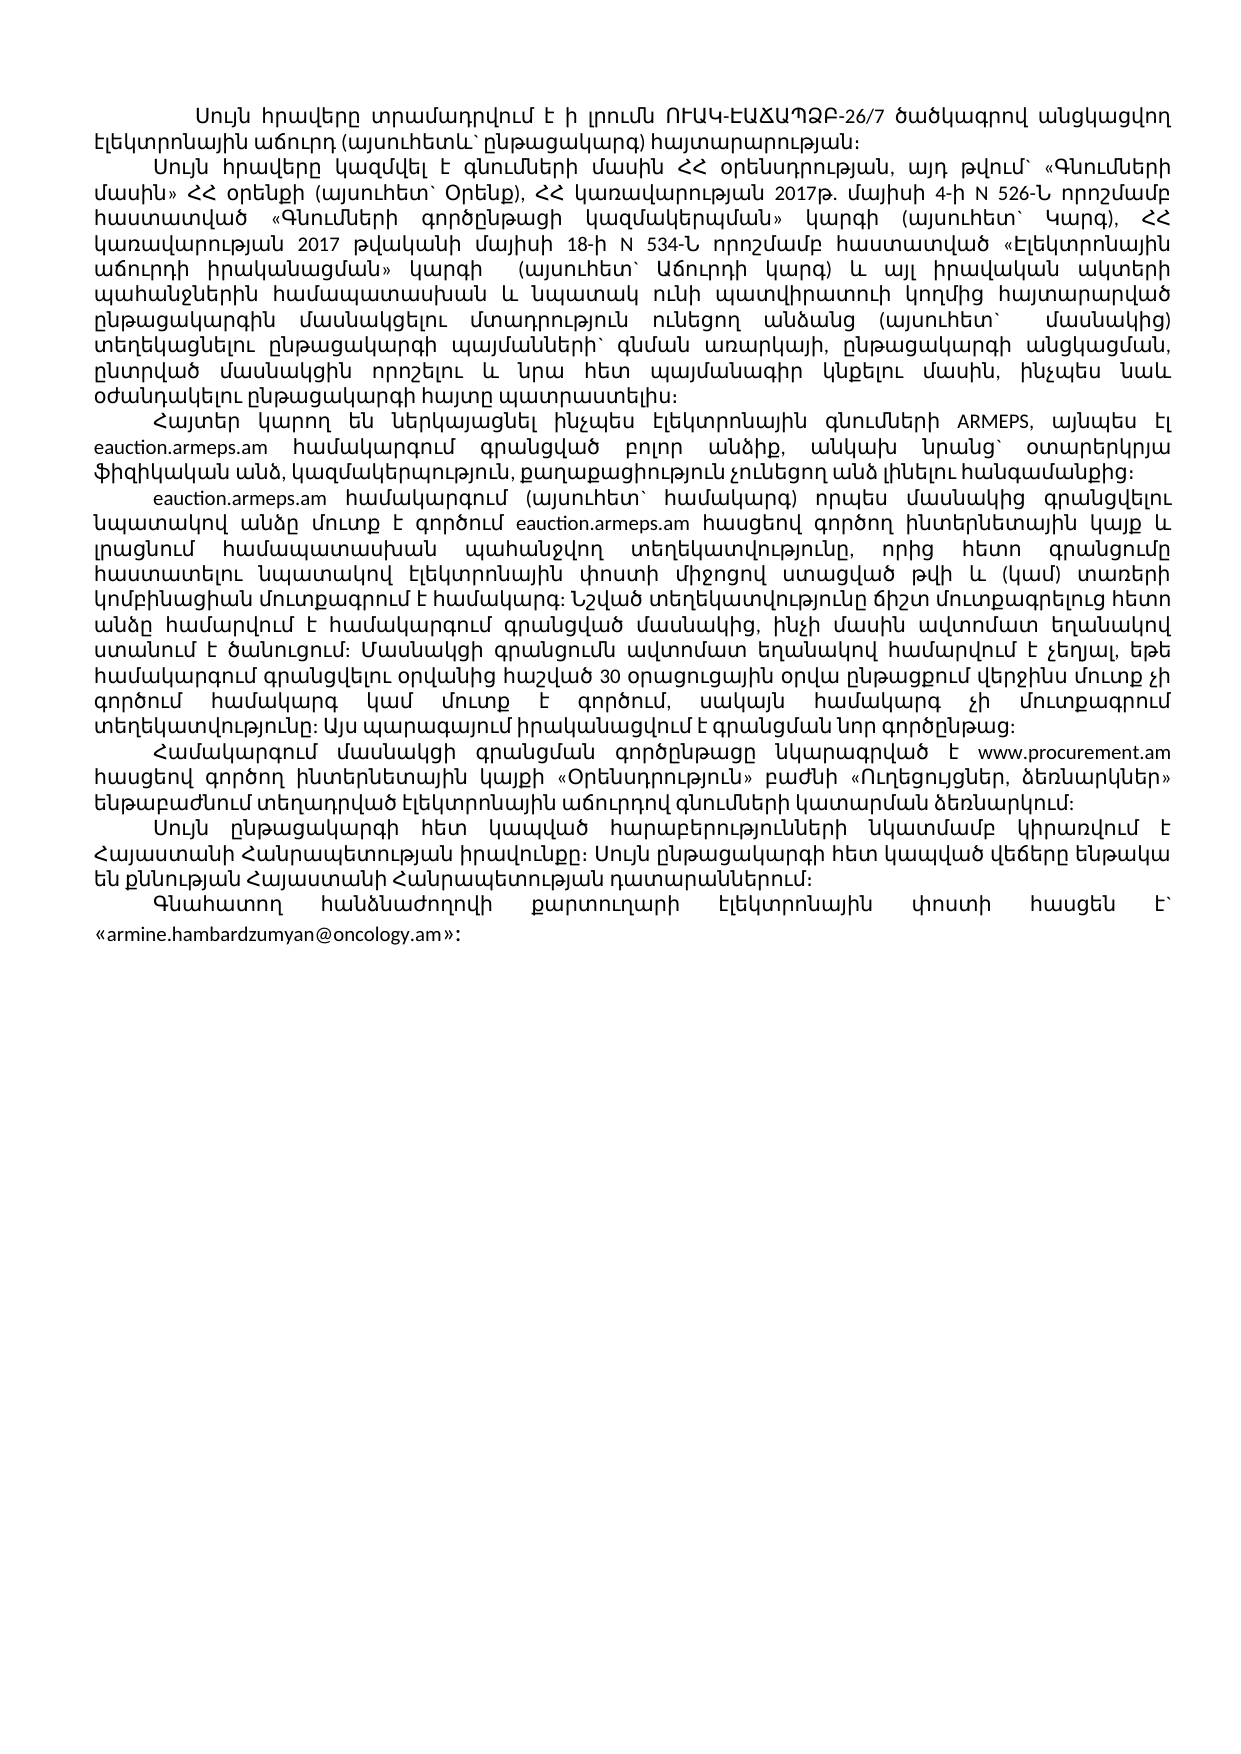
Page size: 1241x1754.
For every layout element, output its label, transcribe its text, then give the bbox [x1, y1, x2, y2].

text Համակարգում մասնակցի գրանցման գործընթացը նկարագրված է www.procurement.am հասցեով գործող ինտերնետային կայքի «Օրենսդրություն» բաժնի «Ուղեցույցներ, ձեռնարկներ» ենթաբաժնում տեղադրված էլեկտրոնային աճուրդով գնումների կատարման ձեռնարկում: [94, 739, 1171, 815]
text Հայտեր կարող են ներկայացնել ինչպես էլեկտրոնային գնումների ARMEPS, այնպես էլ eauction.armeps.am համակարգում գրանցված բոլոր անձիք, անկախ նրանց` օտարերկրյա ֆիզիկական անձ, կազմակերպություն, քաղաքացիություն չունեցող անձ լինելու հանգամանքից։ [94, 409, 1171, 485]
text Սույն հրավերը տրամադրվում է ի լրումն ՈՒԱԿ-ԷԱՃԱՊՁԲ-26/7 ծածկագրով անցկացվող էլեկտրոնային աճուրդ (այսուհետև` ընթացակարգ) հայտարարության։ [94, 104, 1171, 154]
text eauction.armeps.am համակարգում (այսուհետ` համակարգ) որպես մասնակից գրանցվելու նպատակով անձը մուտք է գործում eauction.armeps.am հասցեով գործող ինտերնետային կայք և լրացնում համապատասխան պահանջվող տեղեկատվությունը, որից հետո գրանցումը հաստատելու նպատակով էլեկտրոնային փոստի միջոցով ստացված թվի և (կամ) տառերի կոմբինացիան մուտքագրում է համակարգ: Նշված տեղեկատվությունը ճիշտ մուտքագրելուց հետո անձը համարվում է համակարգում գրանցված մասնակից, ինչի մասին ավտոմատ եղանակով ստանում է ծանուցում: Մասնակցի գրանցումն ավտոմատ եղանակով համարվում է չեղյալ, եթե համակարգում գրանցվելու օրվանից հաշված 30 օրացուցային օրվա ընթացքում վերջինս մուտք չի գործում համակարգ կամ մուտք է գործում, սակայն համակարգ չի մուտքագրում տեղեկատվությունը: Այս պարագայում իրականացվում է գրանցման նոր գործընթաց: [94, 485, 1171, 739]
text Սույն հրավերը կազմվել է գնումների մասին ՀՀ օրենսդրության, այդ թվում` «Գնումների մասին» ՀՀ օրենքի (այսուհետ` Օրենք), ՀՀ կառավարության 2017թ. մայիսի 4-ի N 526-Ն որոշմամբ հաստատված «Գնումների գործընթացի կազմակերպման» կարգի (այսուհետ` Կարգ), ՀՀ կառավարության 2017 թվականի մայիսի 18-ի N 534-Ն որոշմամբ հաստատված «Էլեկտրոնային աճուրդի իրականացման» կարգի (այսուհետ` Աճուրդի կարգ) և այլ իրավական ակտերի պահանջներին համապատասխան և նպատակ ունի պատվիրատուի կողմից հայտարարված ընթացակարգին մասնակցելու մտադրություն ունեցող անձանց (այսուհետ` մասնակից) տեղեկացնելու ընթացակարգի պայմանների` գնման առարկայի, ընթացակարգի անցկացման, ընտրված մասնակցին որոշելու և նրա հետ պայմանագիր կնքելու մասին, ինչպես նաև օժանդակելու ընթացակարգի հայտը պատրաստելիս։ [94, 154, 1171, 409]
text Սույն ընթացակարգի հետ կապված հարաբերությունների նկատմամբ կիրառվում է Հայաստանի Հանրապետության իրավունքը։ Սույն ընթացակարգի հետ կապված վեճերը ենթակա են քննության Հայաստանի Հանրապետության դատարաններում։ [94, 815, 1171, 892]
text Գնահատող հանձնաժողովի քարտուղարի էլեկտրոնային փոստի հասցեն է` «armine.hambardzumyan@oncology.am»: [94, 892, 1171, 948]
